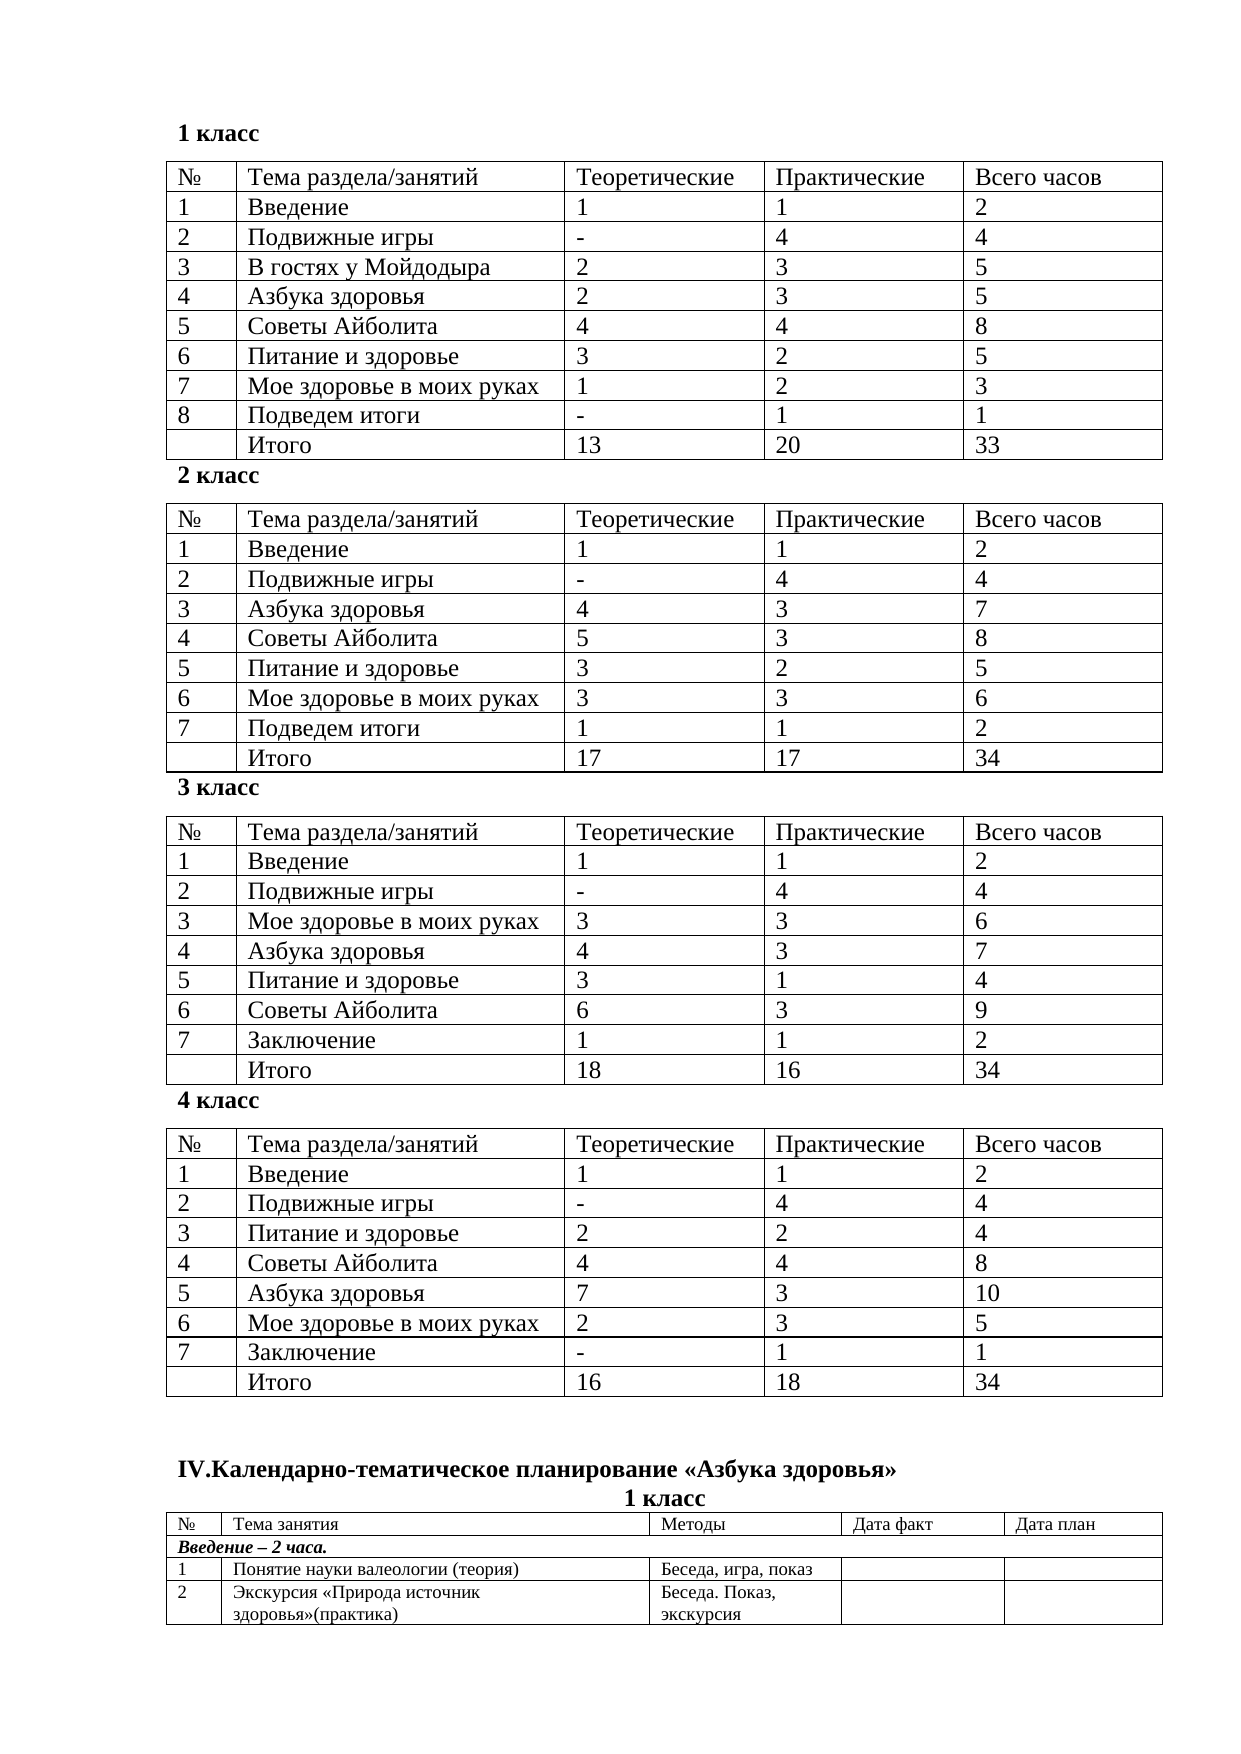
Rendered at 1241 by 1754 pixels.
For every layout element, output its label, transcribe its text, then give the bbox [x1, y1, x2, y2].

table_cell Советы Айболита [237, 995, 564, 1024]
table_cell 2 [765, 371, 963, 399]
table_cell Понятие науки валеологии (теория) [222, 1558, 649, 1580]
table_cell 1 [167, 846, 236, 875]
table_cell 1 [565, 1159, 764, 1187]
table_header № [167, 162, 236, 191]
table_cell 7 [167, 371, 236, 399]
table_cell 2 [964, 192, 1162, 221]
table_cell Мое здоровье в моих руках [237, 1308, 564, 1336]
table_cell 2 [765, 341, 963, 370]
table_cell 4 [167, 281, 236, 310]
table_cell 3 [765, 281, 963, 310]
table_cell 4 [167, 624, 236, 652]
table_cell 1 [167, 192, 236, 221]
table_cell 10 [964, 1278, 1162, 1307]
table_cell [1005, 1558, 1162, 1580]
table_cell Мое здоровье в моих руках [237, 683, 564, 712]
table_cell 3 [167, 906, 236, 935]
table_header Тема занятия [222, 1513, 649, 1535]
table_header Теоретические [565, 1129, 764, 1158]
table_cell 16 [765, 1055, 963, 1084]
table_cell 1 [765, 1025, 963, 1054]
table_cell 7 [167, 713, 236, 742]
text IV.Календарно-тематическое планирование «Азбука здоровья» [177, 1454, 1152, 1483]
table_header Методы [650, 1513, 841, 1535]
table_cell 3 [765, 906, 963, 935]
table_cell - [565, 876, 764, 905]
table_cell Азбука здоровья [237, 1278, 564, 1307]
table_cell 17 [565, 743, 764, 771]
table_cell 1 [964, 401, 1162, 429]
table_cell 5 [167, 653, 236, 682]
table_cell 4 [565, 1248, 764, 1277]
table_cell 4 [765, 564, 963, 593]
table_cell [167, 1367, 236, 1396]
table_cell 34 [964, 1367, 1162, 1396]
table_cell [1005, 1581, 1162, 1624]
table_header Практические [765, 162, 963, 191]
table_header Практические [765, 1129, 963, 1158]
table_header № [167, 504, 236, 533]
table_cell 4 [565, 311, 764, 340]
table_cell 5 [167, 311, 236, 340]
table_cell 4 [964, 222, 1162, 251]
table_cell 4 [167, 1248, 236, 1277]
table_header Всего часов [964, 1129, 1162, 1158]
table_cell 2 [167, 1189, 236, 1217]
table_header Теоретические [565, 817, 764, 845]
table_cell 20 [765, 430, 963, 459]
table_cell 6 [565, 995, 764, 1024]
table_cell 3 [765, 594, 963, 622]
table_header Тема раздела/занятий [237, 504, 564, 533]
table_cell Введение [237, 846, 564, 875]
table_cell Советы Айболита [237, 1248, 564, 1277]
table_cell 2 [765, 1218, 963, 1247]
text 4 класс [177, 1085, 1152, 1113]
table_cell Заключение [237, 1025, 564, 1054]
table_cell [167, 430, 236, 459]
table_cell 3 [565, 653, 764, 682]
table_cell 4 [964, 1189, 1162, 1217]
table_cell 7 [964, 594, 1162, 622]
table_cell 1 [964, 1338, 1162, 1366]
table_cell Подведем итоги [237, 713, 564, 742]
table_cell 2 [167, 876, 236, 905]
table_cell 3 [565, 683, 764, 712]
table_cell Подведем итоги [237, 401, 564, 429]
table_cell - [565, 401, 764, 429]
table_cell 9 [964, 995, 1162, 1024]
table_cell 3 [765, 252, 963, 280]
table_cell 3 [565, 966, 764, 994]
table_cell Экскурсия «Природа источник здоровья»(практика) [222, 1581, 649, 1624]
table_cell Итого [237, 1055, 564, 1084]
table_cell 1 [167, 534, 236, 563]
table_cell Введение [237, 534, 564, 563]
table_header Всего часов [964, 162, 1162, 191]
table_header № [167, 1129, 236, 1158]
text 1 класс [177, 118, 1152, 147]
table_cell 2 [565, 252, 764, 280]
table_cell Подвижные игры [237, 564, 564, 593]
table_cell 18 [565, 1055, 764, 1084]
table_cell 2 [167, 564, 236, 593]
table_cell Советы Айболита [237, 311, 564, 340]
table_cell 1 [565, 846, 764, 875]
table_cell 4 [964, 966, 1162, 994]
table_cell 17 [765, 743, 963, 771]
table_cell 6 [964, 906, 1162, 935]
table_cell 4 [765, 311, 963, 340]
table_cell [167, 743, 236, 771]
table_cell Введение [237, 1159, 564, 1187]
table_cell Подвижные игры [237, 876, 564, 905]
table_cell 8 [964, 1248, 1162, 1277]
table_cell 34 [964, 743, 1162, 771]
table_cell 4 [765, 1248, 963, 1277]
table_cell Азбука здоровья [237, 936, 564, 964]
table_cell 4 [565, 936, 764, 964]
table_cell 5 [964, 1308, 1162, 1336]
table_cell 2 [565, 1218, 764, 1247]
table_cell 2 [964, 1025, 1162, 1054]
table_header Всего часов [964, 504, 1162, 533]
table_header Тема раздела/занятий [237, 1129, 564, 1158]
table_cell Советы Айболита [237, 624, 564, 652]
table_header Практические [765, 817, 963, 845]
table_header Теоретические [565, 162, 764, 191]
table_cell - [565, 564, 764, 593]
table_cell 2 [167, 222, 236, 251]
table_cell Питание и здоровье [237, 653, 564, 682]
text 2 класс [177, 460, 1152, 489]
table_cell 3 [167, 594, 236, 622]
table_cell 2 [765, 653, 963, 682]
table_cell 4 [765, 222, 963, 251]
table_cell 33 [964, 430, 1162, 459]
table_cell [167, 1055, 236, 1084]
table_cell 5 [964, 252, 1162, 280]
table_cell 1 [167, 1558, 221, 1580]
table_cell 2 [964, 1159, 1162, 1187]
table_cell 5 [167, 1278, 236, 1307]
table_cell 1 [565, 192, 764, 221]
table_cell - [565, 222, 764, 251]
table_cell 2 [565, 281, 764, 310]
table_cell Питание и здоровье [237, 966, 564, 994]
table_cell 1 [167, 1159, 236, 1187]
table_cell 18 [765, 1367, 963, 1396]
table_cell 6 [167, 683, 236, 712]
table_header Практические [765, 504, 963, 533]
table_cell 2 [167, 1581, 221, 1624]
table_cell 3 [765, 624, 963, 652]
table_cell 1 [765, 1159, 963, 1187]
text 3 класс [177, 773, 1152, 801]
table_cell 3 [167, 1218, 236, 1247]
table_cell 4 [765, 1189, 963, 1217]
table_header Тема раздела/занятий [237, 162, 564, 191]
table_cell Питание и здоровье [237, 341, 564, 370]
table_header Дата факт [842, 1513, 1004, 1535]
table_cell 1 [765, 966, 963, 994]
table_header Всего часов [964, 817, 1162, 845]
text 1 класс [177, 1483, 1152, 1512]
table_header Дата план [1005, 1513, 1162, 1535]
table_cell 4 [765, 876, 963, 905]
table_cell 4 [565, 594, 764, 622]
table_cell 8 [964, 624, 1162, 652]
table_cell Подвижные игры [237, 222, 564, 251]
table_cell 1 [765, 192, 963, 221]
table_cell 4 [964, 1218, 1162, 1247]
table_cell 1 [765, 534, 963, 563]
table_cell 2 [964, 534, 1162, 563]
table_cell 5 [565, 624, 764, 652]
table_cell 6 [167, 341, 236, 370]
table_cell 34 [964, 1055, 1162, 1084]
table_cell 1 [565, 1025, 764, 1054]
table_cell Мое здоровье в моих руках [237, 371, 564, 399]
table_cell 4 [167, 936, 236, 964]
table_cell 1 [565, 371, 764, 399]
table_cell 2 [565, 1308, 764, 1336]
table_cell Введение [237, 192, 564, 221]
table_cell Итого [237, 430, 564, 459]
table_cell 16 [565, 1367, 764, 1396]
table_cell 6 [964, 683, 1162, 712]
table_cell 1 [765, 401, 963, 429]
table_cell 13 [565, 430, 764, 459]
table_cell 4 [964, 564, 1162, 593]
table_cell [842, 1581, 1004, 1624]
table_cell 7 [167, 1025, 236, 1054]
table_cell 7 [964, 936, 1162, 964]
table_cell 1 [765, 713, 963, 742]
table_cell 3 [167, 252, 236, 280]
table_header № [167, 1513, 221, 1535]
table_cell 3 [565, 906, 764, 935]
table_cell 3 [765, 1308, 963, 1336]
table_cell 5 [167, 966, 236, 994]
table_cell 2 [964, 846, 1162, 875]
table_cell 3 [565, 341, 764, 370]
table_cell 7 [565, 1278, 764, 1307]
table_cell Азбука здоровья [237, 594, 564, 622]
table_cell Заключение [237, 1338, 564, 1366]
table_cell 7 [167, 1338, 236, 1366]
table_cell 5 [964, 653, 1162, 682]
table_header Тема раздела/занятий [237, 817, 564, 845]
table_cell Беседа. Показ, экскурсия [650, 1581, 841, 1624]
table_cell Питание и здоровье [237, 1218, 564, 1247]
table_cell 2 [964, 713, 1162, 742]
table_cell 1 [765, 1338, 963, 1366]
table_cell 5 [964, 281, 1162, 310]
table_cell Беседа, игра, показ [650, 1558, 841, 1580]
table_cell 6 [167, 995, 236, 1024]
table_header № [167, 817, 236, 845]
table_cell 3 [765, 936, 963, 964]
table_cell Итого [237, 743, 564, 771]
table_cell Мое здоровье в моих руках [237, 906, 564, 935]
table_cell - [565, 1189, 764, 1217]
table_cell 1 [565, 713, 764, 742]
table_cell 3 [765, 683, 963, 712]
table_cell В гостях у Мойдодыра [237, 252, 564, 280]
table_cell - [565, 1338, 764, 1366]
table_cell 4 [964, 876, 1162, 905]
table_cell Введение – 2 часа. [167, 1536, 1162, 1557]
table_cell 5 [964, 341, 1162, 370]
table_cell 8 [167, 401, 236, 429]
table_cell Подвижные игры [237, 1189, 564, 1217]
table_cell 3 [765, 995, 963, 1024]
table_cell Азбука здоровья [237, 281, 564, 310]
table_cell Итого [237, 1367, 564, 1396]
table_cell 3 [964, 371, 1162, 399]
table_cell 6 [167, 1308, 236, 1336]
table_cell 1 [565, 534, 764, 563]
table_cell 3 [765, 1278, 963, 1307]
table_cell 8 [964, 311, 1162, 340]
table_cell 1 [765, 846, 963, 875]
table_cell [842, 1558, 1004, 1580]
table_header Теоретические [565, 504, 764, 533]
